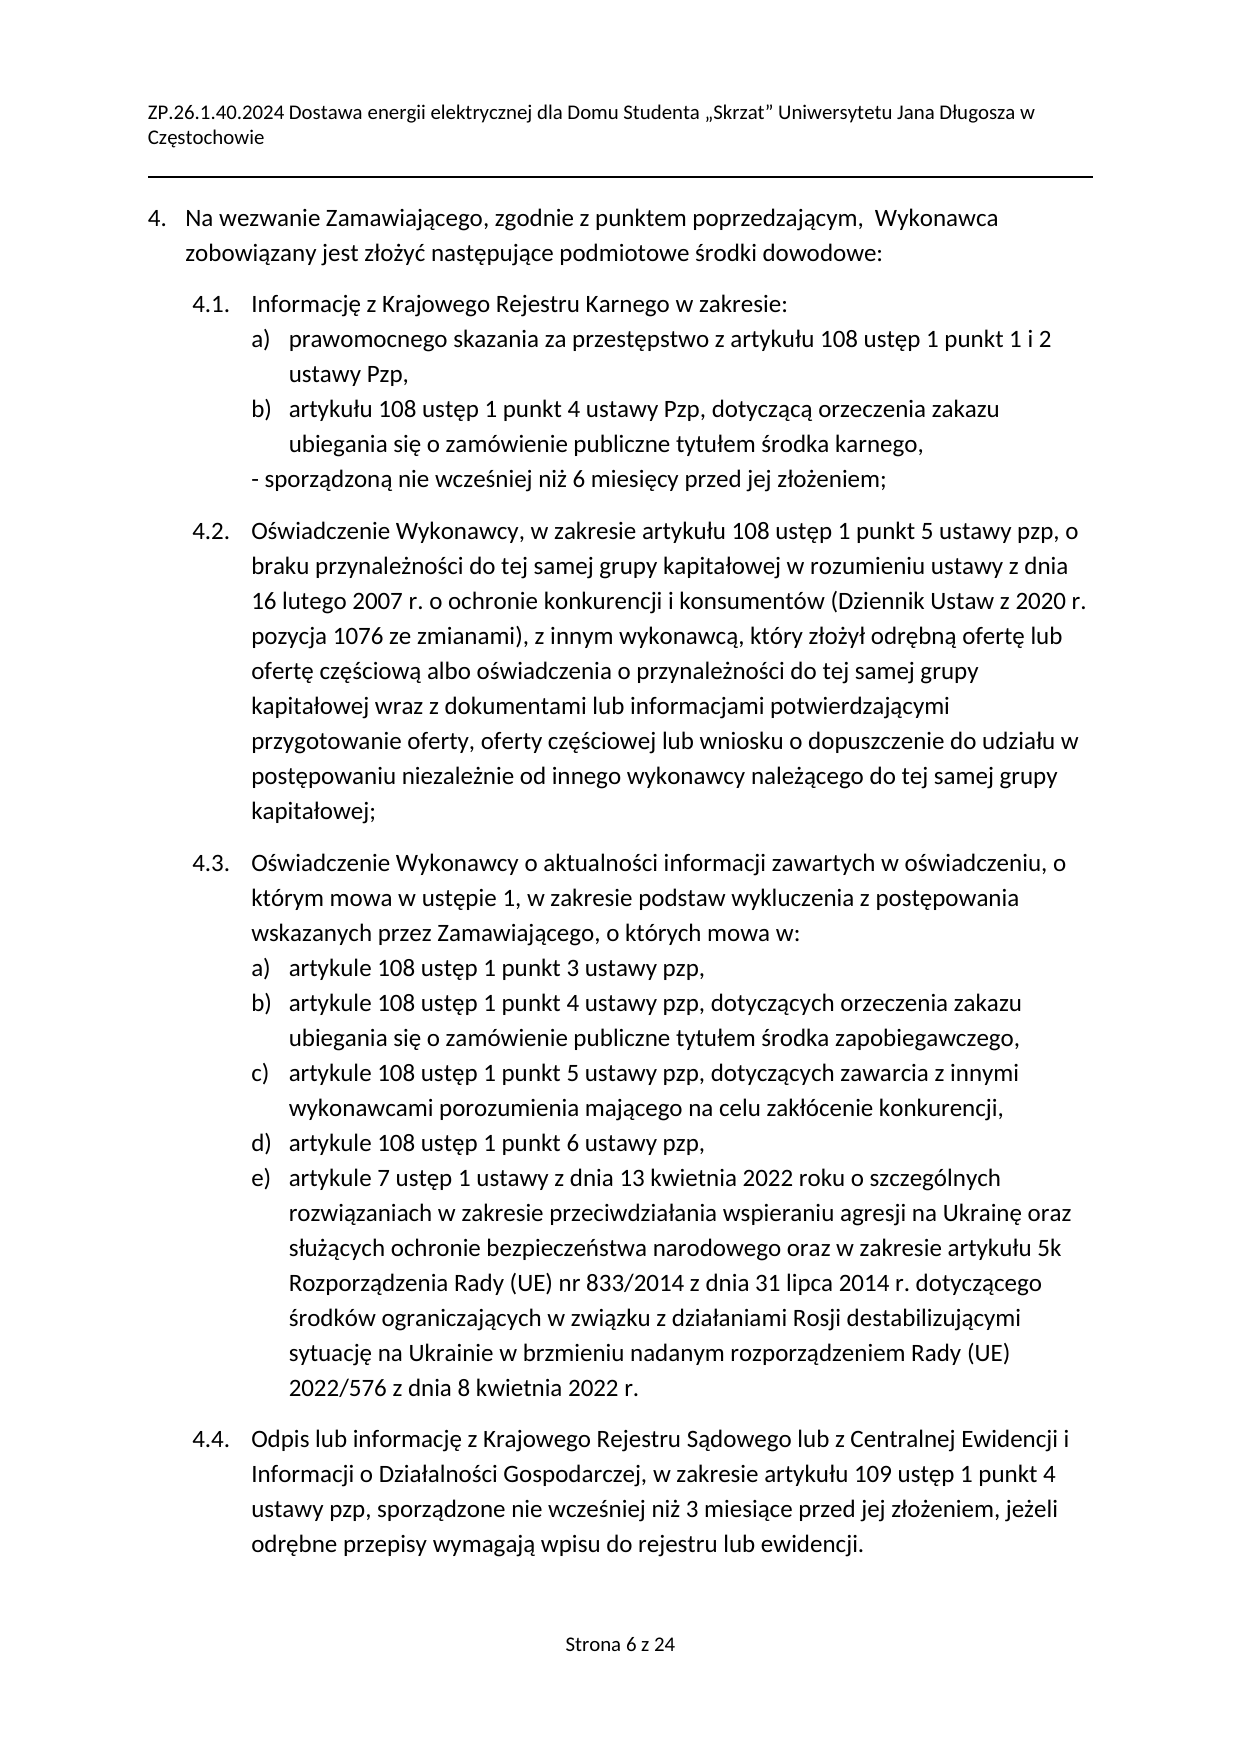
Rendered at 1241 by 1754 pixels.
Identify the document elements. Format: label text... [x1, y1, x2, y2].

list Informację z Krajowego Rejestru Karnego w zakresie: [192, 288, 1093, 319]
list artykule 7 ustęp 1 ustawy z dnia 13 kwietnia 2022 roku o szczególnych rozwiązaniach w zakresie przeciwdziałania wspieraniu agresji na Ukrainę oraz służących ochronie bezpieczeństwa narodowego oraz w zakresie artykułu 5k Rozporządzenia Rady (UE) nr 833/2014 z dnia 31 lipca 2014 r. dotyczącego środków ograniczających w związku z działaniami Rosji destabilizującymi sytuację na Ukrainie w brzmieniu nadanym rozporządzeniem Rady (UE) 2022/576 z dnia 8 kwietnia 2022 r. [251, 1162, 1093, 1402]
list artykule 108 ustęp 1 punkt 6 ustawy pzp, [251, 1127, 1093, 1157]
list artykule 108 ustęp 1 punkt 3 ustawy pzp, [251, 952, 1093, 982]
list artykule 108 ustęp 1 punkt 5 ustawy pzp, dotyczących zawarcia z innymi wykonawcami porozumienia mającego na celu zakłócenie konkurencji, [251, 1057, 1093, 1122]
list Oświadczenie Wykonawcy, w zakresie artykułu 108 ustęp 1 punkt 5 ustawy pzp, o braku przynależności do tej samej grupy kapitałowej w rozumieniu ustawy z dnia 16 lutego 2007 r. o ochronie konkurencji i konsumentów (Dziennik Ustaw z 2020 r. pozycja 1076 ze zmianami), z innym wykonawcą, który złożył odrębną ofertę lub ofertę częściową albo oświadczenia o przynależności do tej samej grupy kapitałowej wraz z dokumentami lub informacjami potwierdzającymi przygotowanie oferty, oferty częściowej lub wniosku o dopuszczenie do udziału w postępowaniu niezależnie od innego wykonawcy należącego do tej samej grupy kapitałowej; [192, 515, 1093, 826]
list prawomocnego skazania za przestępstwo z artykułu 108 ustęp 1 punkt 1 i 2 ustawy Pzp, [251, 323, 1093, 389]
list artykule 108 ustęp 1 punkt 4 ustawy pzp, dotyczących orzeczenia zakazu ubiegania się o zamówienie publiczne tytułem środka zapobiegawczego, [251, 987, 1093, 1052]
list Oświadczenie Wykonawcy o aktualności informacji zawartych w oświadczeniu, o którym mowa w ustępie 1, w zakresie podstaw wykluczenia z postępowania wskazanych przez Zamawiającego, o których mowa w: [192, 847, 1093, 947]
list - sporządzoną nie wcześniej niż 6 miesięcy przed jej złożeniem; [251, 463, 1093, 494]
list Odpis lub informację z Krajowego Rejestru Sądowego lub z Centralnej Ewidencji i Informacji o Działalności Gospodarczej, w zakresie artykułu 109 ustęp 1 punkt 4 ustawy pzp, sporządzone nie wcześniej niż 3 miesiące przed jej złożeniem, jeżeli odrębne przepisy wymagają wpisu do rejestru lub ewidencji. [192, 1423, 1093, 1559]
list Na wezwanie Zamawiającego, zgodnie z punktem poprzedzającym, Wykonawca zobowiązany jest złożyć następujące podmiotowe środki dowodowe: [148, 202, 1093, 267]
list artykułu 108 ustęp 1 punkt 4 ustawy Pzp, dotyczącą orzeczenia zakazu ubiegania się o zamówienie publiczne tytułem środka karnego, [251, 393, 1093, 459]
